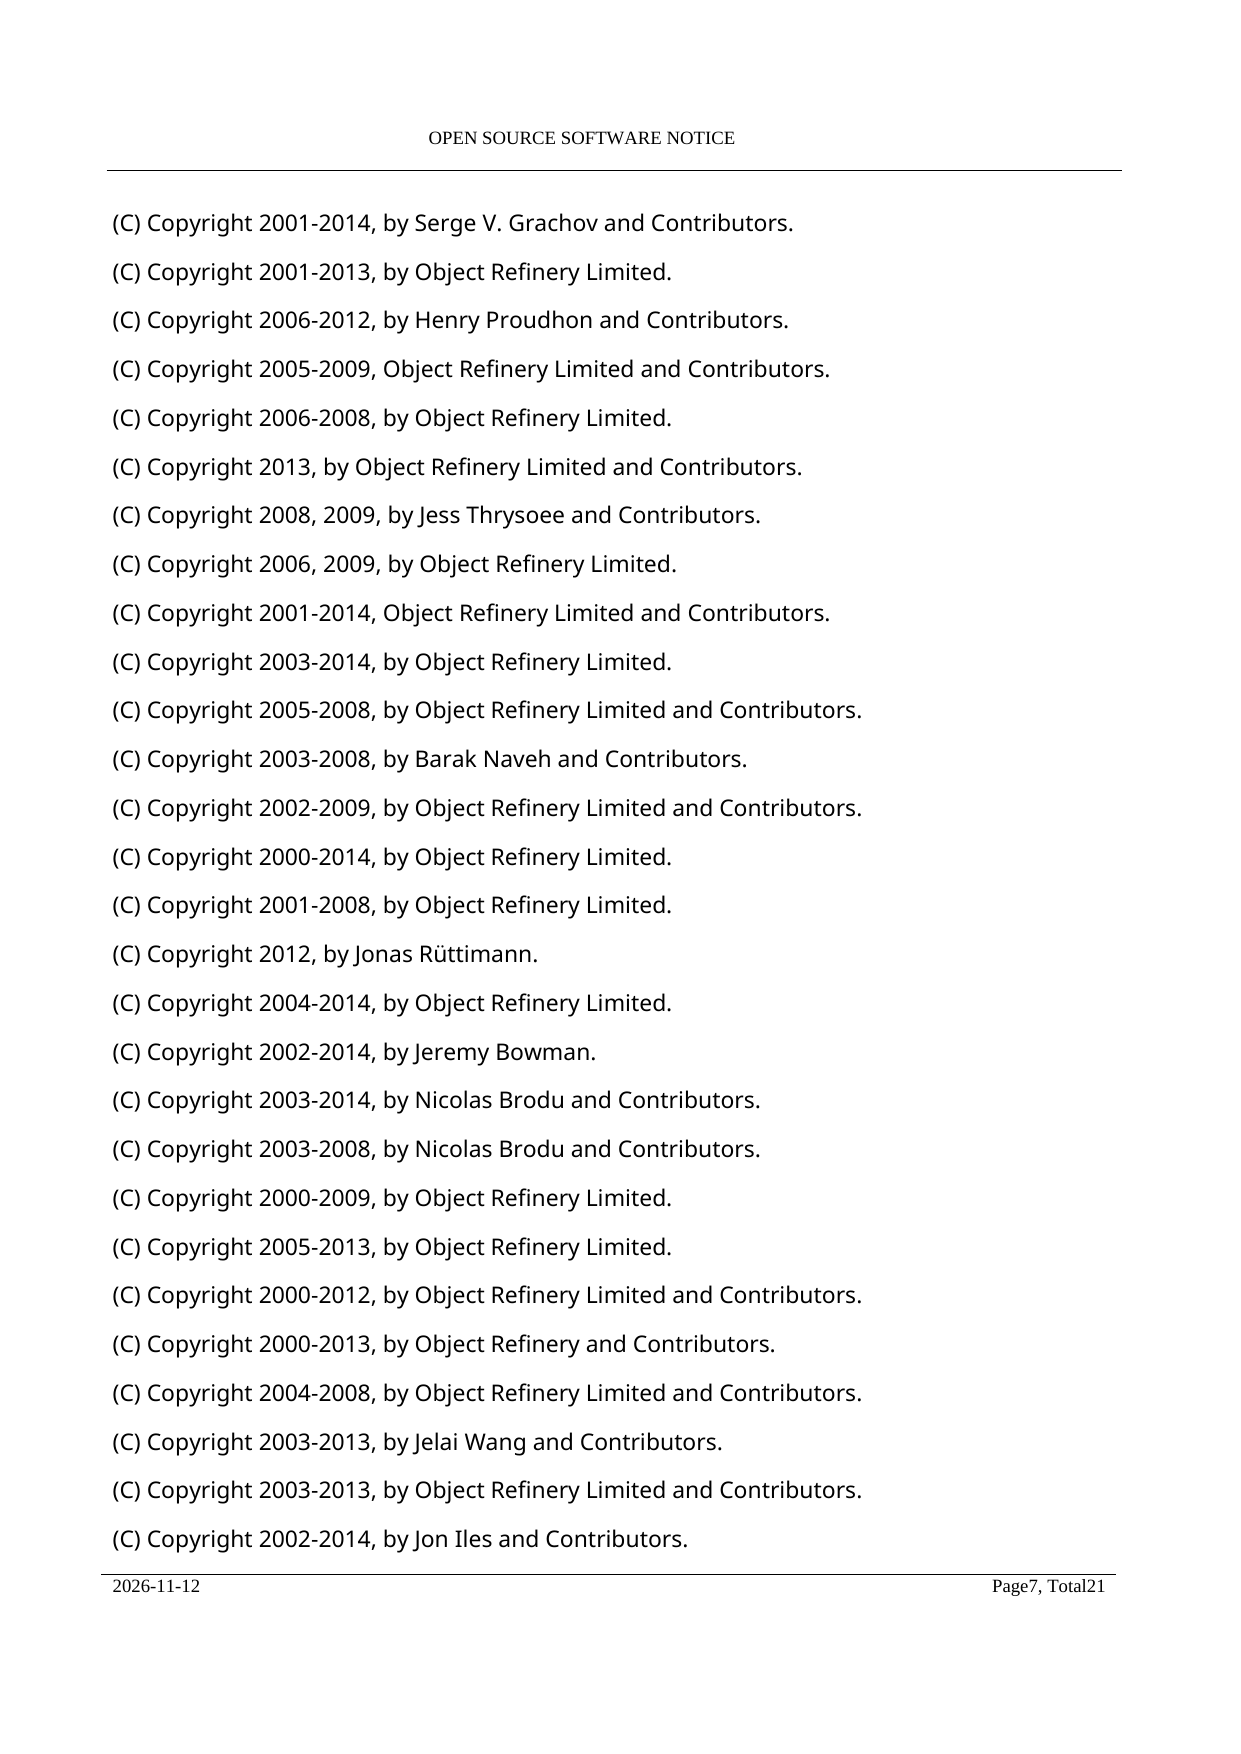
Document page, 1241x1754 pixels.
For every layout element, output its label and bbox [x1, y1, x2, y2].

text [112, 206, 1128, 1555]
